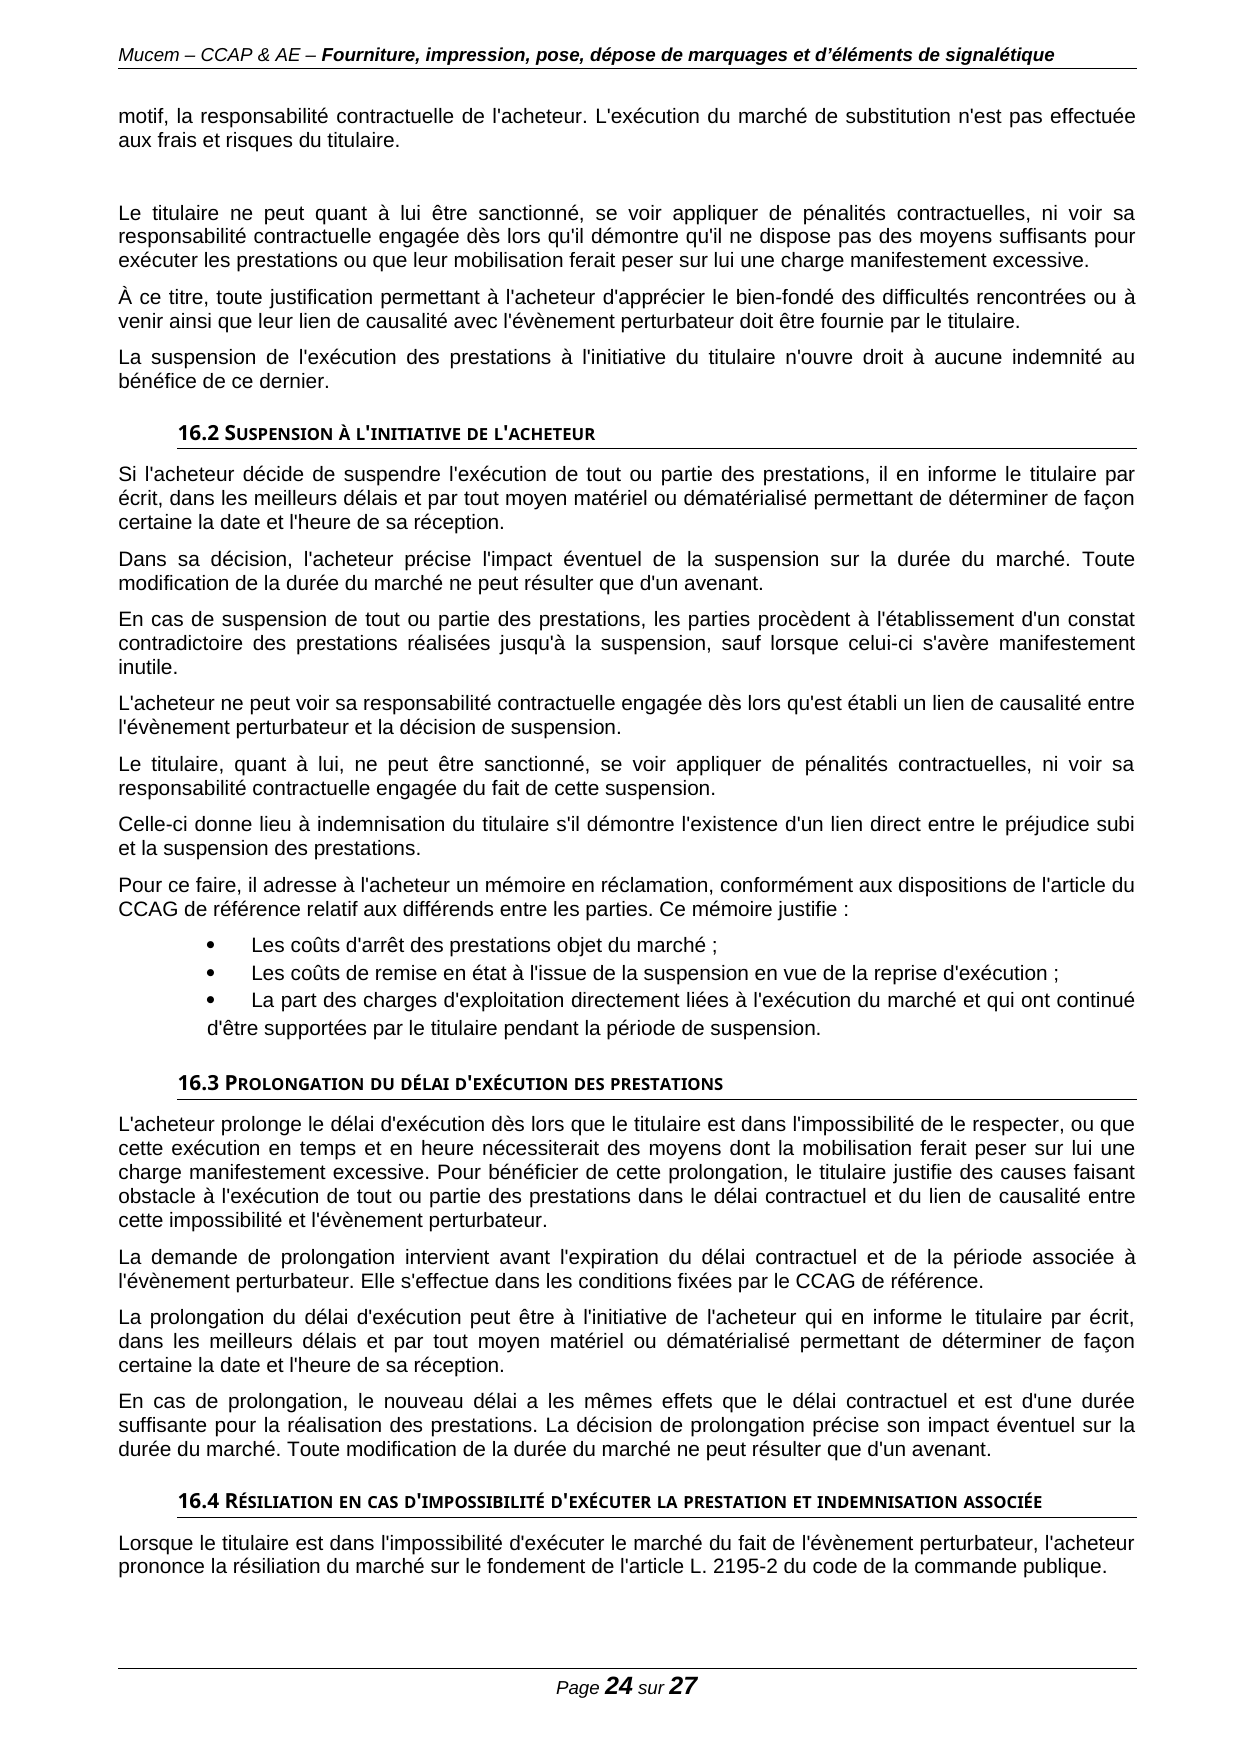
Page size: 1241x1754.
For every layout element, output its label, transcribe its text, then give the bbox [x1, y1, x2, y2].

subtitle Suspension à l'initiative de l'acheteur [177, 418, 1137, 448]
text Si l'acheteur décide de suspendre l'exécution de tout ou partie des prestations, il en informe le titulaire par écrit, dans les meilleurs délais et par tout moyen matériel ou dématérialisé permettant de déterminer de façon certaine la date et l'heure de sa réception. [118, 462, 1137, 534]
subtitle Résiliation en cas d'impossibilité d'exécuter la prestation et indemnisation associée [177, 1486, 1137, 1517]
text À ce titre, toute justification permettant à l'acheteur d'apprécier le bien-fondé des difficultés rencontrées ou à venir ainsi que leur lien de causalité avec l'évènement perturbateur doit être fournie par le titulaire. [118, 285, 1137, 333]
text Lorsque le titulaire est dans l'impossibilité d'exécuter le marché du fait de l'évènement perturbateur, l'acheteur prononce la résiliation du marché sur le fondement de l'article L. 2195-2 du code de la commande publique. [118, 1530, 1137, 1578]
text En cas de suspension de tout ou partie des prestations, les parties procèdent à l'établissement d'un constat contradictoire des prestations réalisées jusqu'à la suspension, sauf lorsque celui-ci s'avère manifestement inutile. [118, 607, 1137, 679]
text Le titulaire ne peut quant à lui être sanctionné, se voir appliquer de pénalités contractuelles, ni voir sa responsabilité contractuelle engagée dès lors qu'il démontre qu'il ne dispose pas des moyens suffisants pour exécuter les prestations ou que leur mobilisation ferait peser sur lui une charge manifestement excessive. [118, 200, 1137, 272]
text Pour ce faire, il adresse à l'acheteur un mémoire en réclamation, conformément aux dispositions de l'article du CCAG de référence relatif aux différends entre les parties. Ce mémoire justifie : [118, 872, 1137, 920]
list La part des charges d'exploitation directement liées à l'exécution du marché et qui ont continué d'être supportées par le titulaire pendant la période de suspension. [207, 988, 1137, 1040]
list Les coûts d'arrêt des prestations objet du marché ; [207, 933, 1137, 957]
text Le titulaire, quant à lui, ne peut être sanctionné, se voir appliquer de pénalités contractuelles, ni voir sa responsabilité contractuelle engagée du fait de cette suspension. [118, 752, 1137, 799]
text En cas de prolongation, le nouveau délai a les mêmes effets que le délai contractuel et est d'une durée suffisante pour la réalisation des prestations. La décision de prolongation précise son impact éventuel sur la durée du marché. Toute modification de la durée du marché ne peut résulter que d'un avenant. [118, 1389, 1137, 1461]
text La prolongation du délai d'exécution peut être à l'initiative de l'acheteur qui en informe le titulaire par écrit, dans les meilleurs délais et par tout moyen matériel ou dématérialisé permettant de déterminer de façon certaine la date et l'heure de sa réception. [118, 1305, 1137, 1377]
subtitle Prolongation du délai d'exécution des prestations [177, 1068, 1137, 1099]
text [118, 103, 1137, 151]
text Dans sa décision, l'acheteur précise l'impact éventuel de la suspension sur la durée du marché. Toute modification de la durée du marché ne peut résulter que d'un avenant. [118, 546, 1137, 594]
text La demande de prolongation intervient avant l'expiration du délai contractuel et de la période associée à l'évènement perturbateur. Elle s'effectue dans les conditions fixées par le CCAG de référence. [118, 1244, 1137, 1292]
list Les coûts de remise en état à l'issue de la suspension en vue de la reprise d'exécution ; [207, 961, 1137, 984]
text La suspension de l'exécution des prestations à l'initiative du titulaire n'ouvre droit à aucune indemnité au bénéfice de ce dernier. [118, 345, 1137, 393]
text Celle-ci donne lieu à indemnisation du titulaire s'il démontre l'existence d'un lien direct entre le préjudice subi et la suspension des prestations. [118, 812, 1137, 860]
text L'acheteur ne peut voir sa responsabilité contractuelle engagée dès lors qu'est établi un lien de causalité entre l'évènement perturbateur et la décision de suspension. [118, 691, 1137, 739]
text L'acheteur prolonge le délai d'exécution dès lors que le titulaire est dans l'impossibilité de le respecter, ou que cette exécution en temps et en heure nécessiterait des moyens dont la mobilisation ferait peser sur lui une charge manifestement excessive. Pour bénéficier de cette prolongation, le titulaire justifie des causes faisant obstacle à l'exécution de tout ou partie des prestations dans le délai contractuel et du lien de causalité entre cette impossibilité et l'évènement perturbateur. [118, 1112, 1137, 1232]
